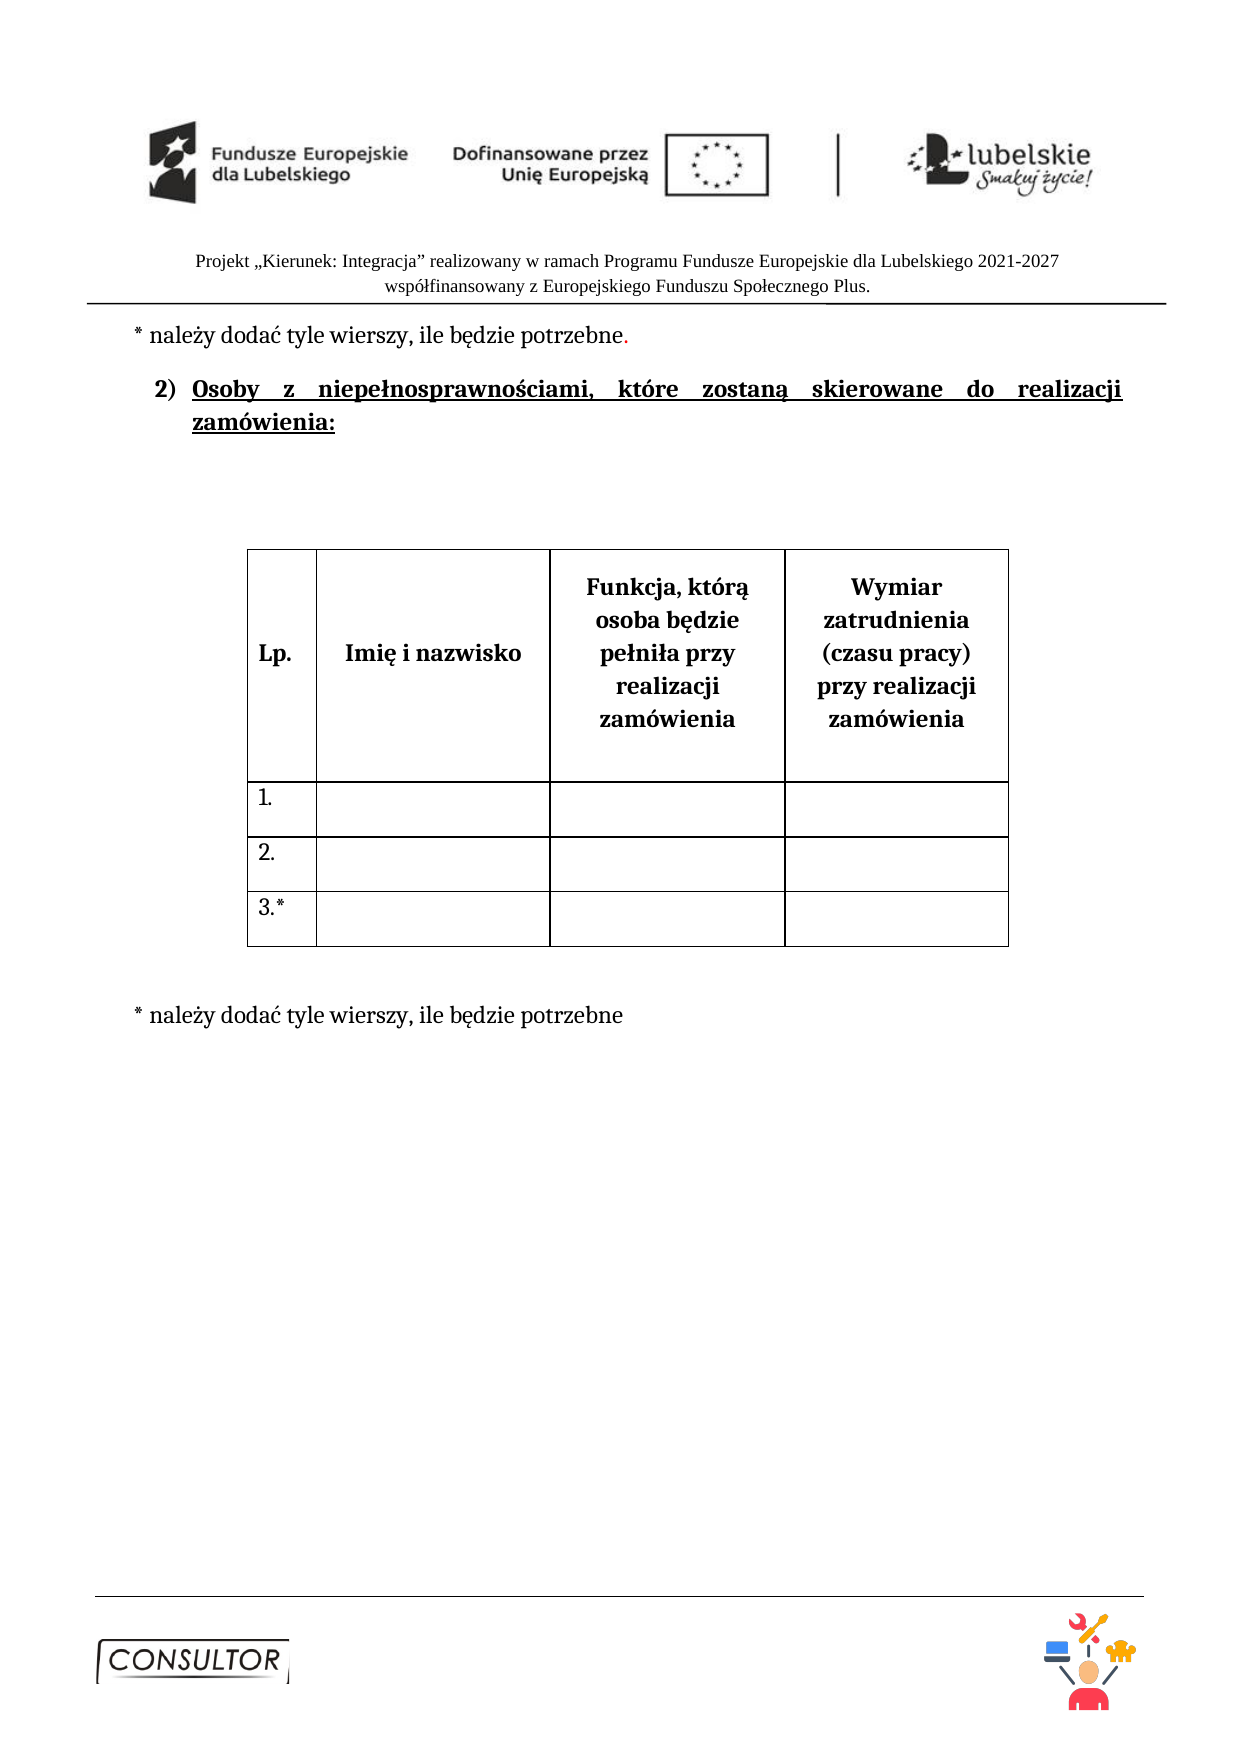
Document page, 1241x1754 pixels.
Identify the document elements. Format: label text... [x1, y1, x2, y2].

table_cell [786, 783, 1008, 836]
list Osoby z niepełnosprawnościami, które zostaną skierowane do realizacji zamówienia: [154, 375, 1122, 437]
table_cell [551, 783, 784, 836]
table_header Imię i nazwisko [317, 550, 549, 781]
table_cell [786, 838, 1008, 891]
picture [95, 1639, 289, 1683]
table_cell [317, 838, 549, 891]
table_cell [551, 892, 784, 946]
table_cell [317, 783, 549, 836]
table_header Wymiar zatrudnienia (czasu pracy) przy realizacji zamówienia [786, 550, 1008, 781]
text * należy dodać tyle wierszy, ile będzie potrzebne [133, 1001, 1122, 1030]
picture [125, 100, 1115, 225]
table_cell [551, 838, 784, 891]
text * należy dodać tyle wierszy, ile będzie potrzebne. [133, 321, 1122, 350]
table_header Lp. [248, 550, 316, 781]
picture [1040, 1613, 1138, 1711]
table_header Funkcja, którą osoba będzie pełniła przy realizacji zamówienia [551, 550, 784, 781]
table_cell 1. [248, 783, 316, 836]
table_cell [786, 892, 1008, 946]
table_cell 3.* [248, 892, 316, 946]
table_cell 2. [248, 838, 316, 891]
table_cell [317, 892, 549, 946]
